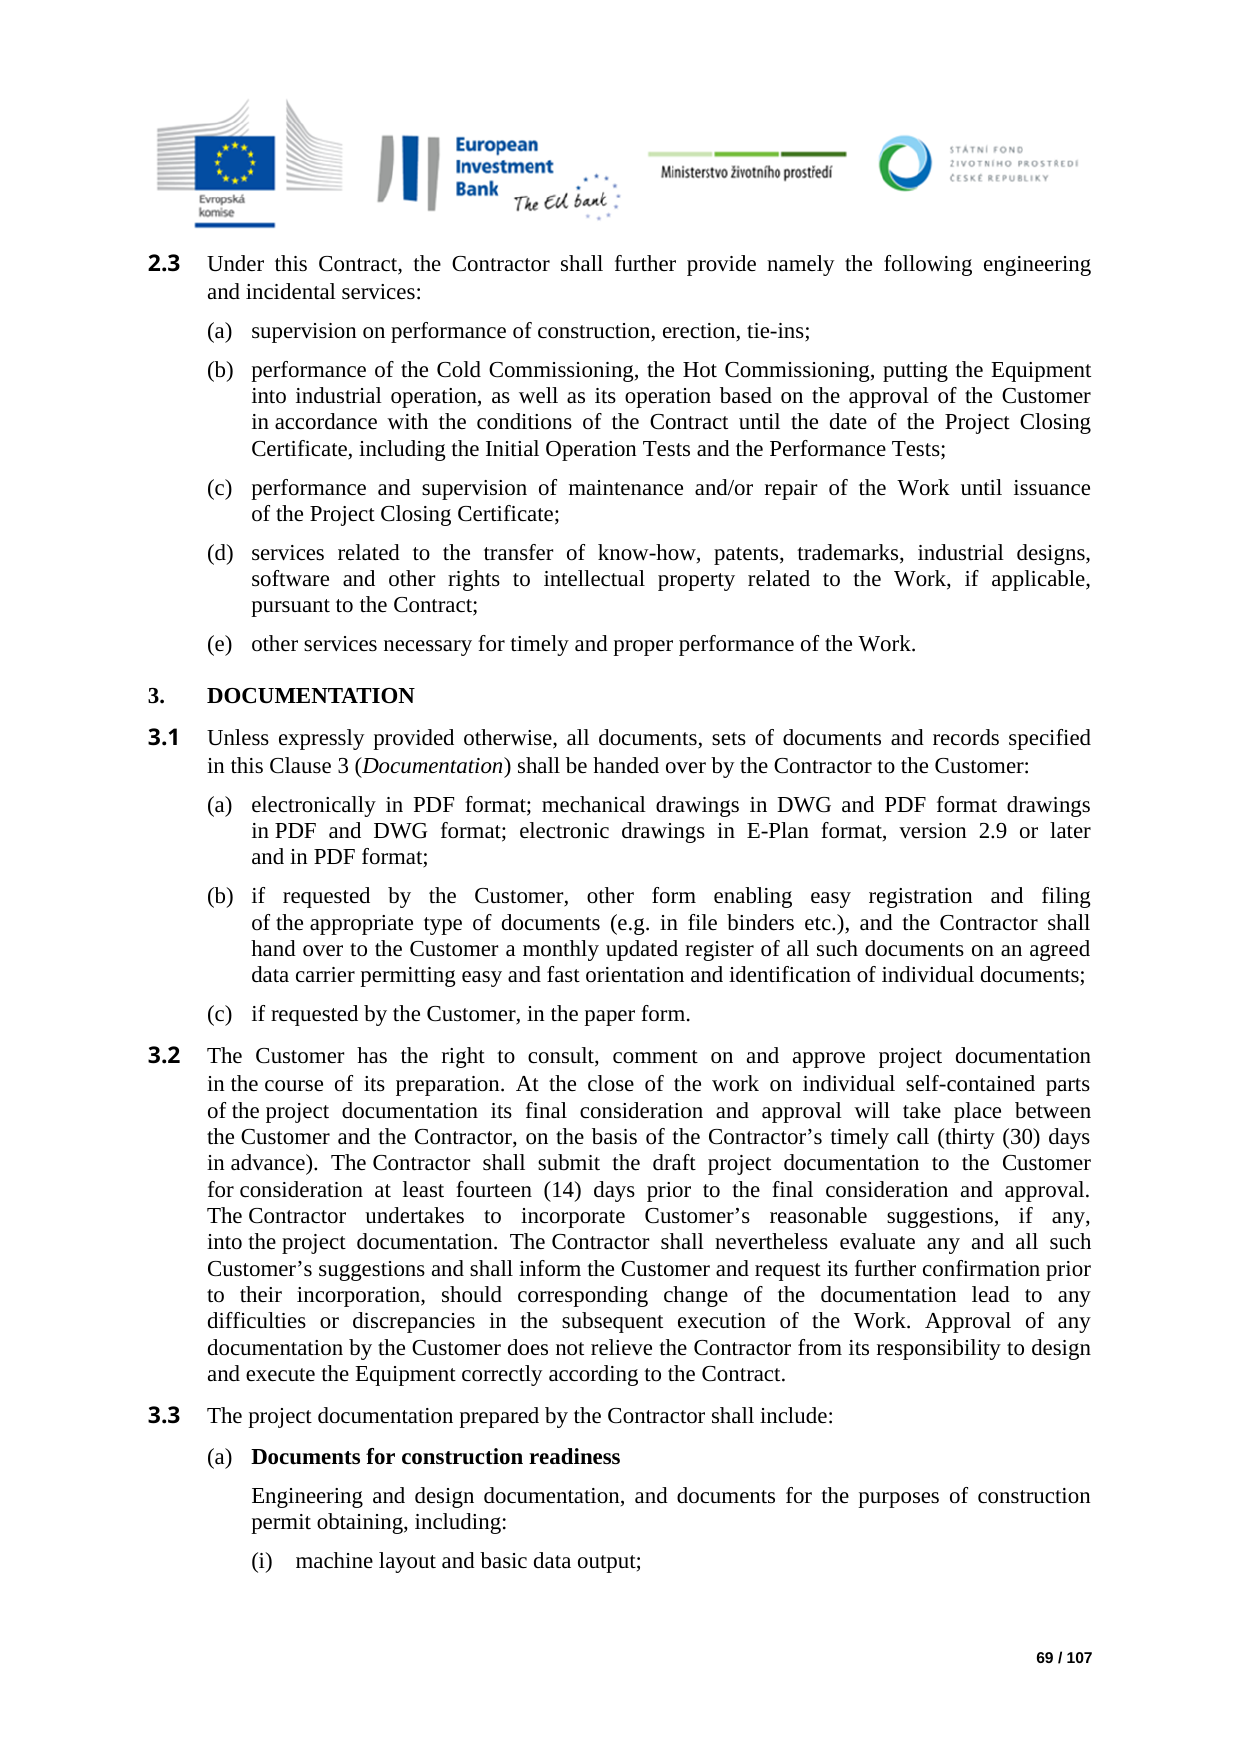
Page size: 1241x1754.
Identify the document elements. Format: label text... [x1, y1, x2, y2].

picture [147, 87, 1093, 235]
text performance of the Cold Commissioning, the Hot Commissioning, putting the Equipment into industrial operation, as well as its operation based on the approval of the Customer in accordance with the conditions of the Contract until the date of the Project Closing Certificate, including the Initial Operation Tests and the Performance Tests; [207, 356, 1092, 461]
text if requested by the Customer, in the paper form. [207, 1000, 1092, 1027]
text services related to the transfer of know-how, patents, trademarks, industrial designs, software and other rights to intellectual property related to the Work, if applicable, pursuant to the Contract; [207, 539, 1092, 618]
text machine layout and basic data output; [251, 1547, 1092, 1573]
subtitle DOCUMENTATION [148, 682, 1092, 708]
text Under this Contract, the Contractor shall further provide namely the following engineering and incidental services: [148, 247, 1092, 304]
text performance and supervision of maintenance and/or repair of the Work until issuance of the Project Closing Certificate; [207, 474, 1092, 526]
text electronically in PDF format; mechanical drawings in DWG and PDF format drawings in PDF and DWG format; electronic drawings in E-Plan format, version 2.9 or later and in PDF format; [207, 791, 1092, 870]
text supervision on performance of construction, erection, tie-ins; [207, 317, 1092, 343]
text other services necessary for timely and proper performance of the Work. [207, 630, 1092, 657]
text Engineering and design documentation, and documents for the purposes of construction permit obtaining, including: [251, 1482, 1092, 1534]
text The Customer has the right to consult, comment on and approve project documentation in the course of its preparation. At the close of the work on individual self-contained parts of the project documentation its final consideration and approval will take place between the Customer and the Contractor, on the basis of the Contractor’s timely call (thirty (30) days in advance). The Contractor shall submit the draft project documentation to the Customer for consideration at least fourteen (14) days prior to the final consideration and approval. The Contractor undertakes to incorporate Customer’s reasonable suggestions, if any, into the project documentation. The Contractor shall nevertheless evaluate any and all such Customer’s suggestions and shall inform the Customer and request its further confirmation prior to their incorporation, should corresponding change of the documentation lead to any difficulties or discrepancies in the subsequent execution of the Work. Approval of any documentation by the Customer does not relieve the Contractor from its responsibility to design and execute the Equipment correctly according to the Contract. [148, 1039, 1092, 1387]
text Unless expressly provided otherwise, all documents, sets of documents and records specified in this Clause 3 (Documentation) shall be handed over by the Contractor to the Customer: [148, 721, 1092, 778]
text if requested by the Customer, other form enabling easy registration and filing of the appropriate type of documents (e.g. in file binders etc.), and the Contractor shall hand over to the Customer a monthly updated register of all such documents on an agreed data carrier permitting easy and fast orientation and identification of individual documents; [207, 882, 1092, 988]
text The project documentation prepared by the Contractor shall include: [148, 1399, 1092, 1430]
text Documents for construction readiness [207, 1443, 1092, 1469]
